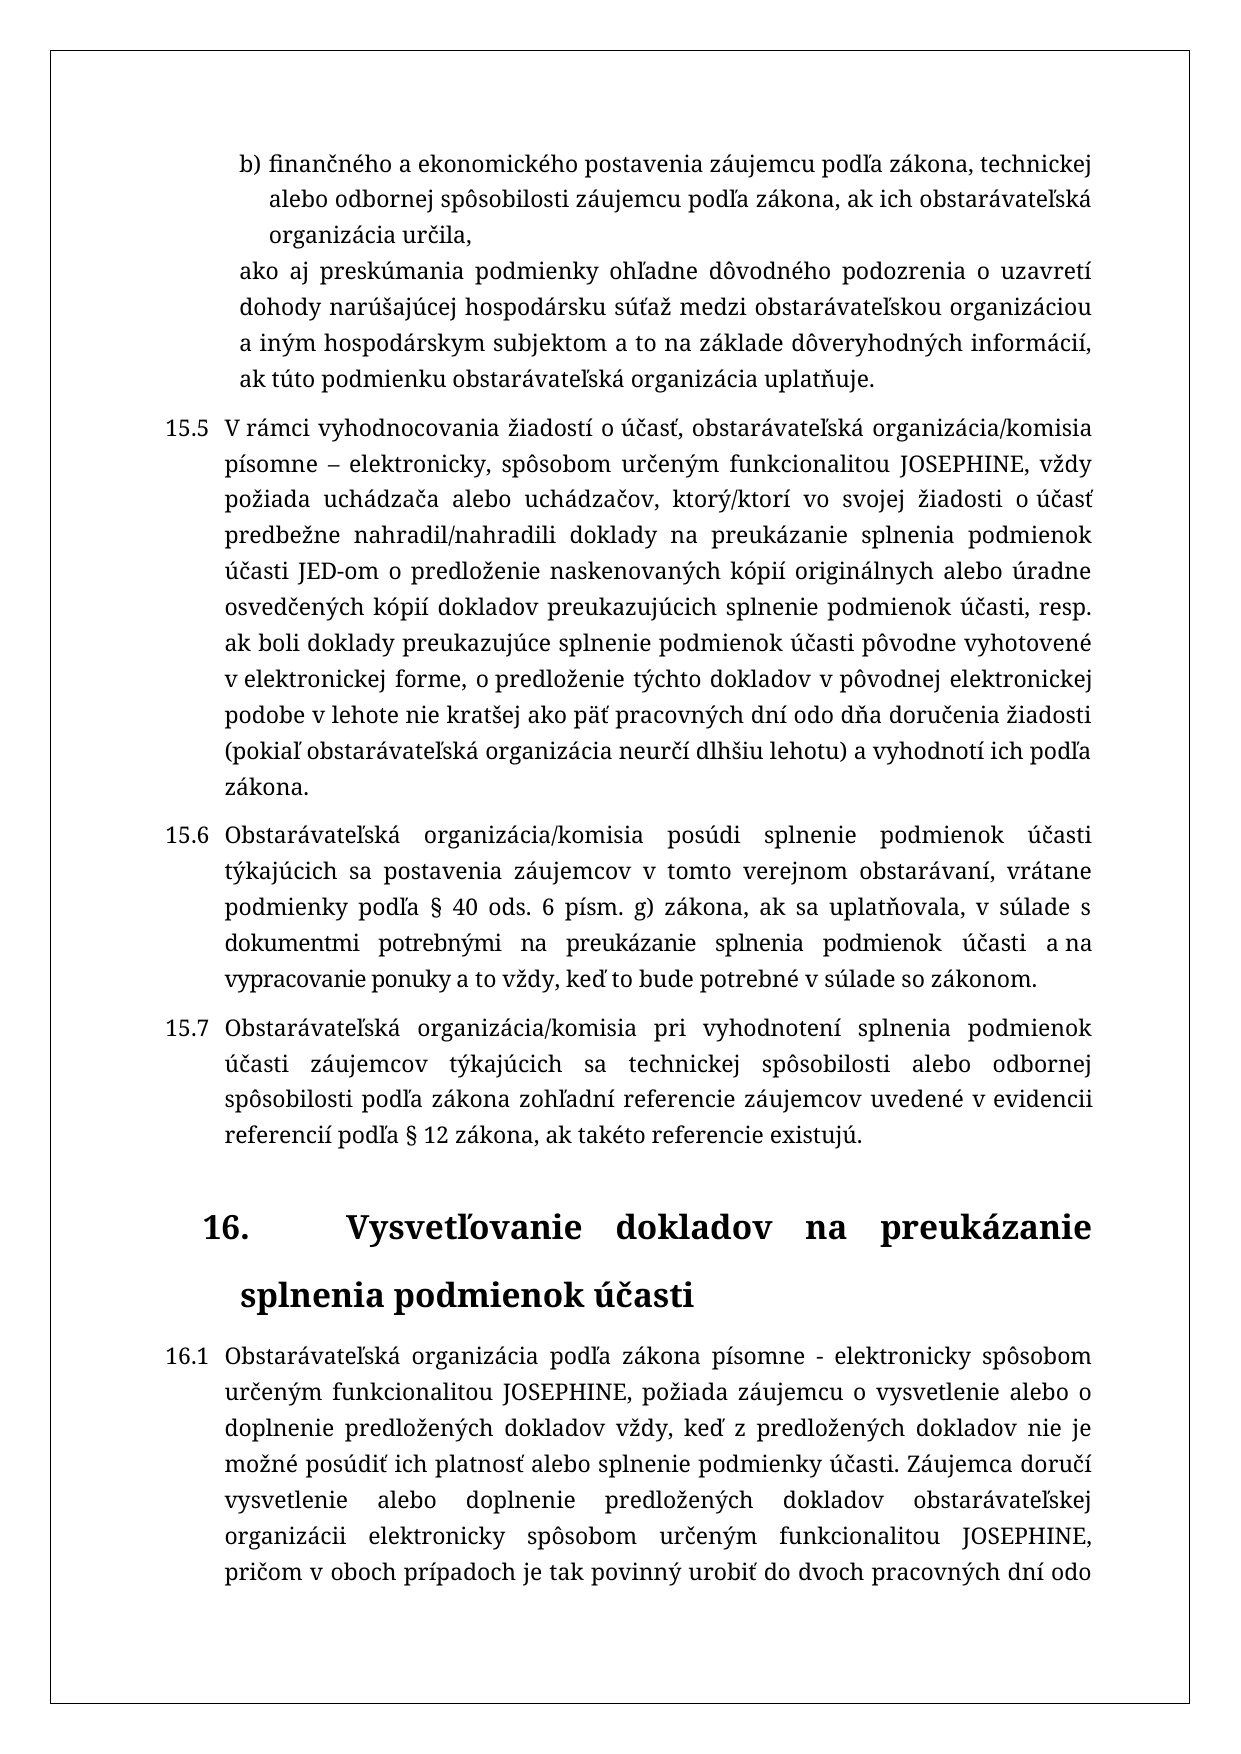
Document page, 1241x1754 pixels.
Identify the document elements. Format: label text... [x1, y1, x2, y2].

subtitle Vysvetľovanie dokladov na preukázanie splnenia podmienok účasti [203, 1204, 1093, 1317]
text 15.7 Obstarávateľská organizácia/komisia pri vyhodnotení splnenia podmienok účasti záujemcov týkajúcich sa technickej spôsobilosti alebo odbornej spôsobilosti podľa zákona zohľadní referencie záujemcov uvedené v evidencii referencií podľa § 12 zákona, ak takéto referencie existujú. [165, 1012, 1093, 1151]
text b) finančného a ekonomického postavenia záujemcu podľa zákona, technickej alebo odbornej spôsobilosti záujemcu podľa zákona, ak ich obstarávateľská organizácia určila, [239, 147, 1093, 251]
text 15.6 Obstarávateľská organizácia/komisia posúdi splnenie podmienok účasti týkajúcich sa postavenia záujemcov v tomto verejnom obstarávaní, vrátane podmienky podľa § 40 ods. 6 písm. g) zákona, ak sa uplatňovala, v súlade s dokumentmi potrebnými na preukázanie splnenia podmienok účasti a na vypracovanie ponuky a to vždy, keď to bude potrebné v súlade so zákonom. [165, 819, 1093, 994]
text 15.5 V rámci vyhodnocovania žiadostí o účasť, obstarávateľská organizácia/komisia písomne – elektronicky, spôsobom určeným funkcionalitou JOSEPHINE, vždy požiada uchádzača alebo uchádzačov, ktorý/ktorí vo svojej žiadosti o účasť predbežne nahradil/nahradili doklady na preukázanie splnenia podmienok účasti JED-om o predloženie naskenovaných kópií originálnych alebo úradne osvedčených kópií dokladov preukazujúcich splnenie podmienok účasti, resp. ak boli doklady preukazujúce splnenie podmienok účasti pôvodne vyhotovené v elektronickej forme, o predloženie týchto dokladov v pôvodnej elektronickej podobe v lehote nie kratšej ako päť pracovných dní odo dňa doručenia žiadosti (pokiaľ obstarávateľská organizácia neurčí dlhšiu lehotu) a vyhodnotí ich podľa zákona. [165, 412, 1093, 802]
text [165, 1340, 1093, 1587]
text ako aj preskúmania podmienky ohľadne dôvodného podozrenia o uzavretí dohody narúšajúcej hospodársku súťaž medzi obstarávateľskou organizáciou a iným hospodárskym subjektom a to na základe dôveryhodných informácií, ak túto podmienku obstarávateľská organizácia uplatňuje. [239, 255, 1093, 394]
